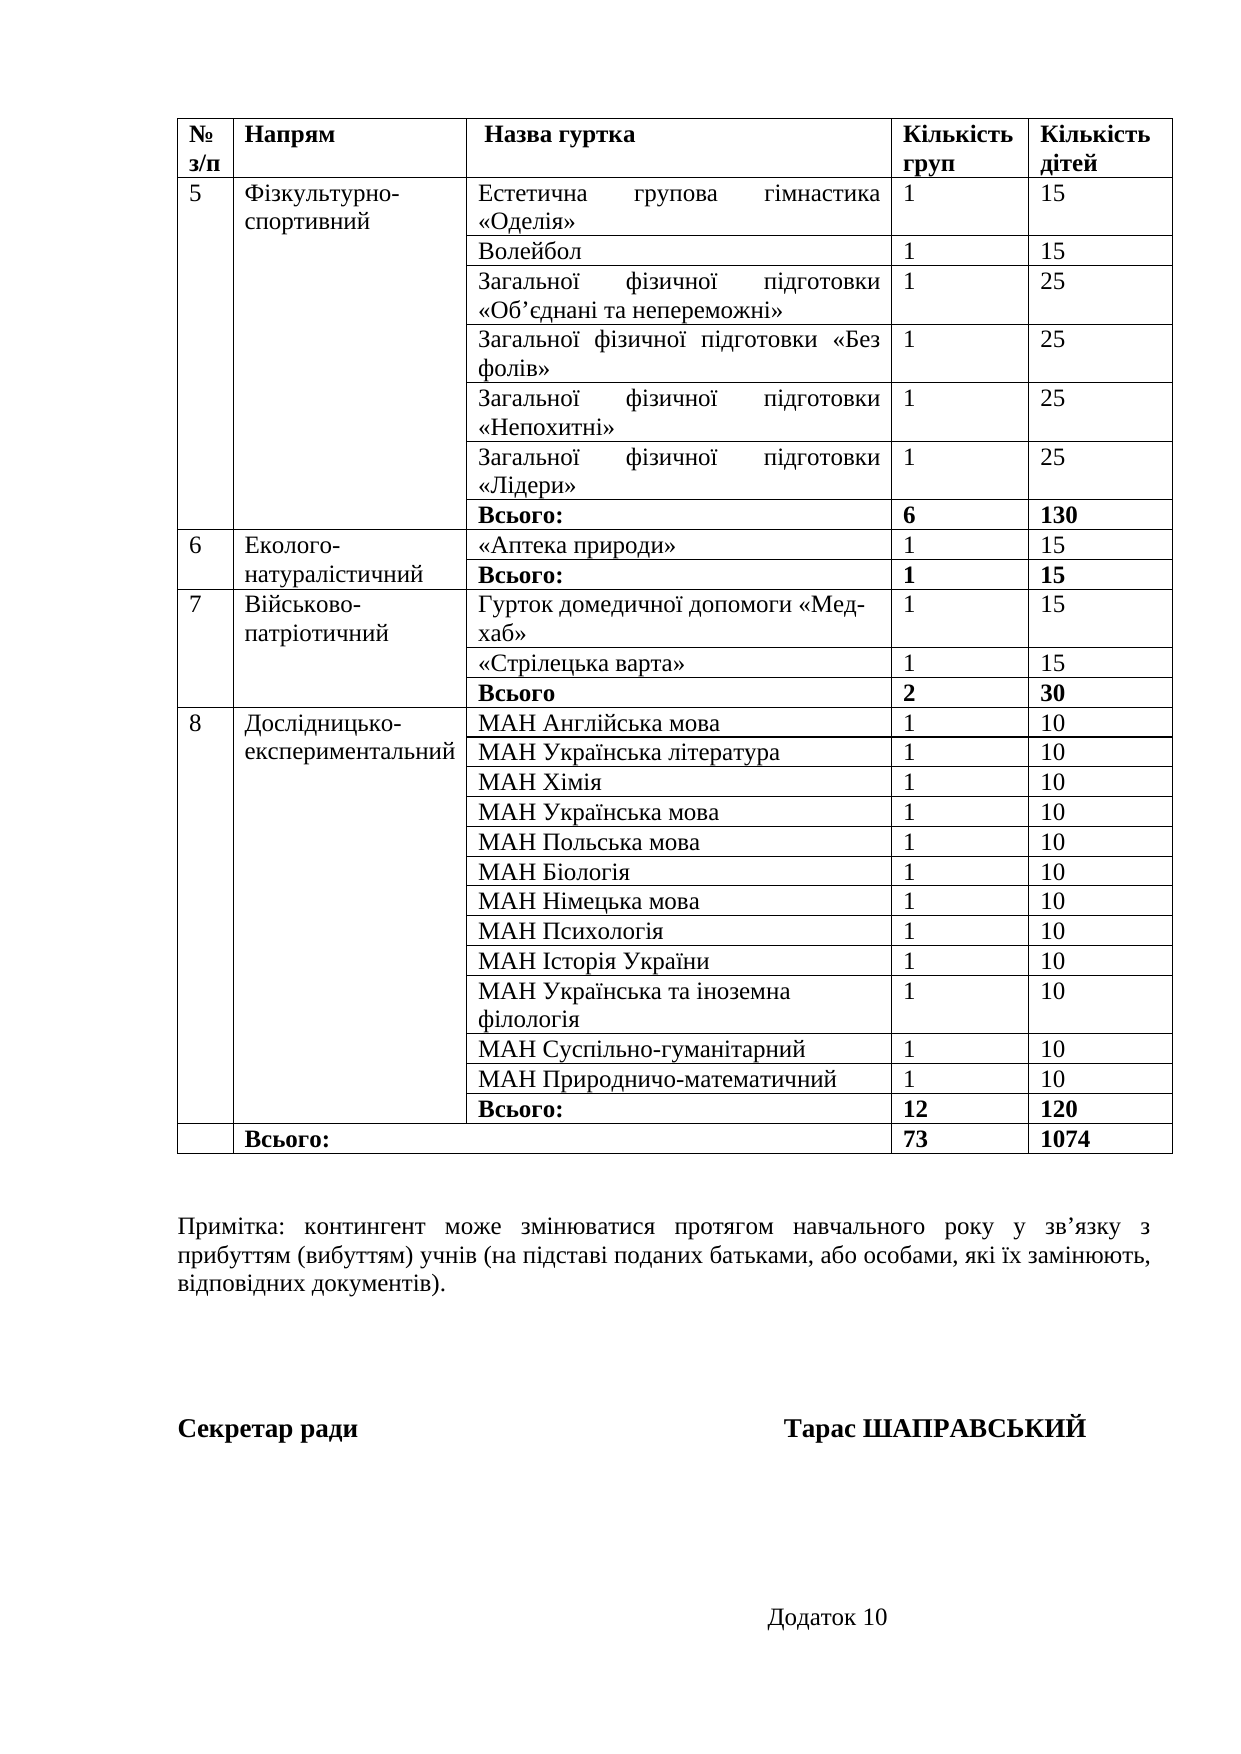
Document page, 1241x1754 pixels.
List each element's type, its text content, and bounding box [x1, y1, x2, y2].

table_cell Загальної фізичної підготовки «Об’єднані та непереможні» [467, 266, 891, 323]
table_cell Кількість дітей [1029, 119, 1172, 177]
table_cell «Стрілецька варта» [467, 648, 891, 677]
table_cell Загальної фізичної підготовки «Непохитні» [467, 383, 891, 441]
table_cell № з/п [178, 119, 233, 177]
table_cell Загальної фізичної підготовки «Без фолів» [467, 325, 891, 382]
table_cell 10 [1029, 827, 1172, 856]
table_cell 10 [1029, 886, 1172, 915]
table_cell 15 [1029, 590, 1172, 647]
table_cell 8 [178, 708, 233, 1123]
table_cell 1 [892, 325, 1028, 382]
table_cell Всього: [467, 1094, 891, 1123]
table_cell МАН Історія України [467, 946, 891, 975]
table_cell 10 [1029, 1034, 1172, 1063]
table_cell 10 [1029, 976, 1172, 1033]
table_cell 1 [892, 976, 1028, 1033]
table_cell МАН Українська мова [467, 797, 891, 826]
table_cell Фізкультурно-спортивний [234, 178, 466, 529]
text Секретар ради Тарас ШАПРАВСЬКИЙ [177, 1412, 1152, 1443]
table_cell 10 [1029, 1064, 1172, 1093]
table_cell 1 [892, 1064, 1028, 1093]
table_cell 2 [892, 678, 1028, 707]
table_cell 15 [1029, 178, 1172, 235]
table_cell 130 [1029, 500, 1172, 529]
table_cell 10 [1029, 857, 1172, 885]
table_cell Всього [467, 678, 891, 707]
table_cell 120 [1029, 1094, 1172, 1123]
table_cell 7 [178, 590, 233, 707]
table_cell МАН Суспільно-гуманітарний [467, 1034, 891, 1063]
table_cell 15 [1029, 648, 1172, 677]
table_cell 1 [892, 827, 1028, 856]
table_cell МАН Німецька мова [467, 886, 891, 915]
table_cell 30 [1029, 678, 1172, 707]
table_cell Всього: [467, 560, 891, 588]
table_cell «Аптека природи» [467, 530, 891, 559]
table_cell Загальної фізичної підготовки «Лідери» [467, 442, 891, 499]
table_cell 10 [1029, 916, 1172, 945]
table_cell 15 [1029, 236, 1172, 265]
table_cell 1 [892, 946, 1028, 975]
table_cell 1 [892, 767, 1028, 796]
table_cell МАН Українська література [467, 738, 891, 766]
table_cell МАН Хімія [467, 767, 891, 796]
table_cell 25 [1029, 266, 1172, 323]
table_cell 1 [892, 178, 1028, 235]
table_cell 5 [178, 178, 233, 529]
table_cell 1 [892, 916, 1028, 945]
table_cell 1 [892, 442, 1028, 499]
table_cell 1 [892, 797, 1028, 826]
table_cell МАН Біологія [467, 857, 891, 885]
table_cell Дослідницько-експериментальний [234, 708, 466, 1123]
table_cell 25 [1029, 383, 1172, 441]
table_cell 1 [892, 560, 1028, 588]
table_cell Волейбол [467, 236, 891, 265]
table_cell 10 [1029, 946, 1172, 975]
table_cell 1074 [1029, 1124, 1172, 1152]
table_cell 1 [892, 886, 1028, 915]
table_cell 1 [892, 708, 1028, 736]
table_cell 1 [892, 383, 1028, 441]
table_cell 1 [892, 857, 1028, 885]
table_cell Всього: [467, 500, 891, 529]
table_cell 1 [892, 590, 1028, 647]
table_cell Військово-патріотичний [234, 590, 466, 707]
table_cell МАН Психологія [467, 916, 891, 945]
table_cell 10 [1029, 767, 1172, 796]
table_cell 1 [892, 266, 1028, 323]
table_cell Еколого-натуралістичний [234, 530, 466, 588]
table_cell Напрям [234, 119, 466, 177]
table_cell [178, 1124, 233, 1152]
table_cell Кількість груп [892, 119, 1028, 177]
table_cell 6 [178, 530, 233, 588]
table_cell 6 [892, 500, 1028, 529]
table_cell 73 [892, 1124, 1028, 1152]
table_cell 25 [1029, 325, 1172, 382]
table_cell МАН Польська мова [467, 827, 891, 856]
table_cell 10 [1029, 797, 1172, 826]
table_cell Гурток домедичної допомоги «Мед-хаб» [467, 590, 891, 647]
table_cell Всього: [234, 1124, 891, 1152]
table_cell 10 [1029, 738, 1172, 766]
table_cell МАН Англійська мова [467, 708, 891, 736]
table_cell 10 [1029, 708, 1172, 736]
table_cell 12 [892, 1094, 1028, 1123]
table_cell 15 [1029, 530, 1172, 559]
table_cell 1 [892, 236, 1028, 265]
table_cell 1 [892, 1034, 1028, 1063]
table_cell 1 [892, 738, 1028, 766]
text Примітка: контингент може змінюватися протягом навчального року у зв’язку з прибуттям (вибуттям) учнів (на підставі поданих батьками, або особами, які їх замінюють, відповідних документів). [177, 1211, 1152, 1297]
table_cell 25 [1029, 442, 1172, 499]
table_cell МАН Українська та іноземна філологія [467, 976, 891, 1033]
table_cell Естетична групова гімнастика «Оделія» [467, 178, 891, 235]
table_cell 1 [892, 648, 1028, 677]
text Додаток 10 [767, 1602, 1152, 1630]
table_cell Назва гуртка [467, 119, 891, 177]
table_cell МАН Природничо-математичний [467, 1064, 891, 1093]
table_cell 1 [892, 530, 1028, 559]
table_cell 15 [1029, 560, 1172, 588]
